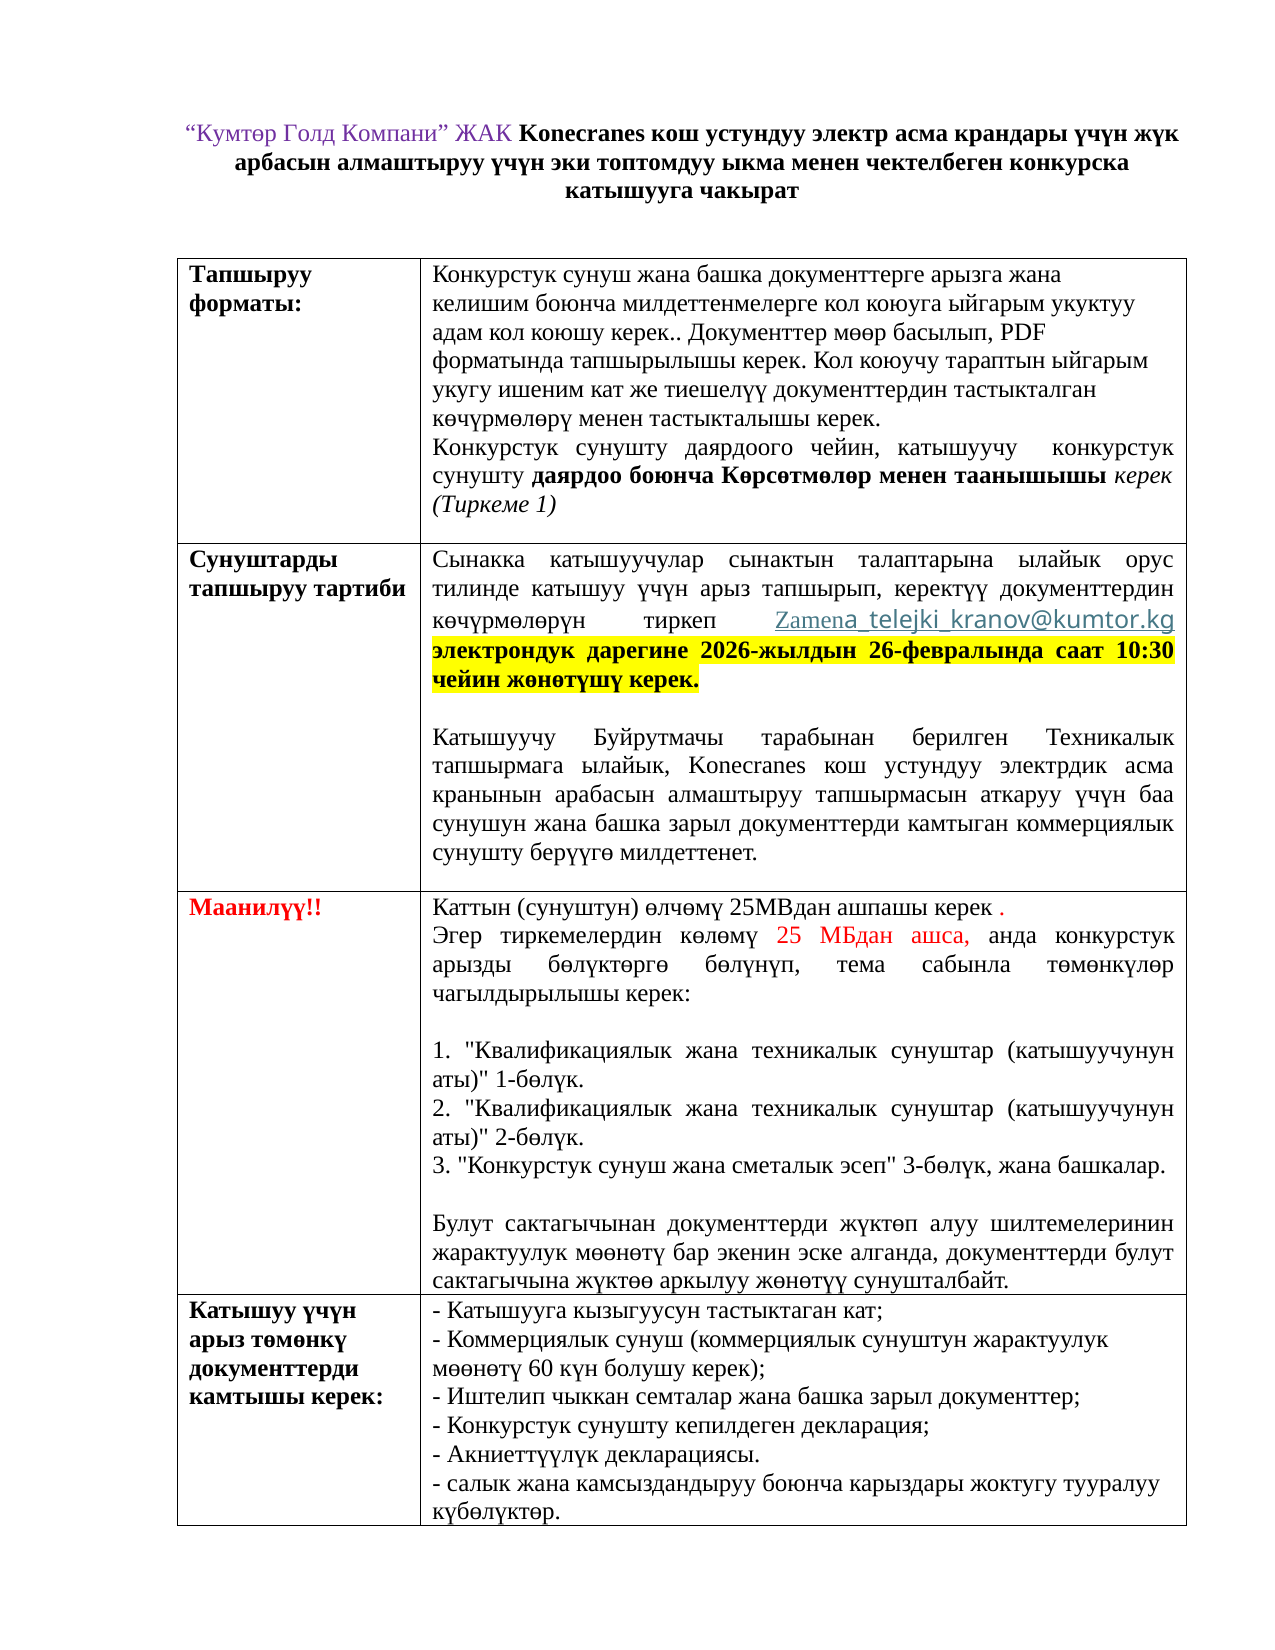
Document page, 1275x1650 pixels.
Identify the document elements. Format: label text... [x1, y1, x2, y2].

table_header Тапшыруу форматы: [178, 259, 420, 543]
text “Кумтөр Голд Компани” ЖАК Konecranes кош устундуу электр асма крандары үчүн жүк арбасын алмаштыруу үчүн эки топтомдуу ыкма менен чектелбеген конкурска катышууга чакырат [177, 118, 1186, 204]
table_cell Сынакка катышуучулар сынактын талаптарына ылайык орус тилинде катышуу үчүн арыз тапшырып, керектүү документтердин көчүрмөлөрүн тиркеп Zamena_telejki_kranov@kumtor.kg электрондук дарегине 2026-жылдын 26-февралында саат 10:30 чейин жөнөтүшү керек. Катышуучу Буйрутмачы тарабынан берилген Техникалык тапшырмага ылайык, Konecranes кош устундуу электрдик асма кранынын арабасын алмаштыруу тапшырмасын аткаруу үчүн баа сунушун жана башка зарыл документтерди камтыган коммерциялык сунушту берүүгө милдеттенет. [421, 544, 1186, 891]
table_cell Каттын (сунуштун) өлчөмү 25MBдан ашпашы керек . Эгер тиркемелердин көлөмү 25 МБдан ашса, анда конкурстук арызды бөлүктөргө бөлүнүп, тема сабынла төмөнкүлөр чагылдырылышы керек: 1. "Квалификациялык жана техникалык сунуштар (катышуучунун аты)" 1-бөлүк. 2. "Квалификациялык жана техникалык сунуштар (катышуучунун аты)" 2-бөлүк. 3. "Конкурстук сунуш жана сметалык эсеп" 3-бөлүк, жана башкалар. Булут сактагычынан документтерди жүктөп алуу шилтемелеринин жарактуулук мөөнөтү бар экенин эске алганда, документтерди булут сактагычына жүктөө аркылуу жөнөтүү сунушталбайт. [421, 892, 1186, 1294]
table_cell Сунуштарды тапшыруу тартиби [178, 544, 420, 891]
table_cell Катышуу үчүн арыз төмөнкү документтерди камтышы керек: [178, 1295, 420, 1525]
table_cell Маанилүү!! [178, 892, 420, 1294]
table_header Конкурстук сунуш жана башка документтерге арызга жана келишим боюнча милдеттенмелерге кол коюуга ыйгарым укуктуу адам кол коюшу керек.. Документтер мөөр басылып, PDF форматында тапшырылышы керек. Кол коюучу тараптын ыйгарым укугу ишеним кат же тиешелүү документтердин тастыкталган көчүрмөлөрү менен тастыкталышы керек. Конкурстук сунушту даярдоого чейин, катышуучу конкурстук сунушту даярдоо боюнча Көрсөтмөлөр менен таанышышы керек (Тиркеме 1) [421, 259, 1186, 543]
table_cell - Катышууга кызыгуусун тастыктаган кат; - Коммерциялык сунуш (коммерциялык сунуштун жарактуулук мөөнөтү 60 күн болушу керек); - Иштелип чыккан семталар жана башка зарыл документтер; - Конкурстук сунушту кепилдеген декларация; - Акниеттүүлүк декларациясы. - салык жана камсыздандыруу боюнча карыздары жоктугу тууралуу күбөлүктөр. [421, 1295, 1186, 1525]
